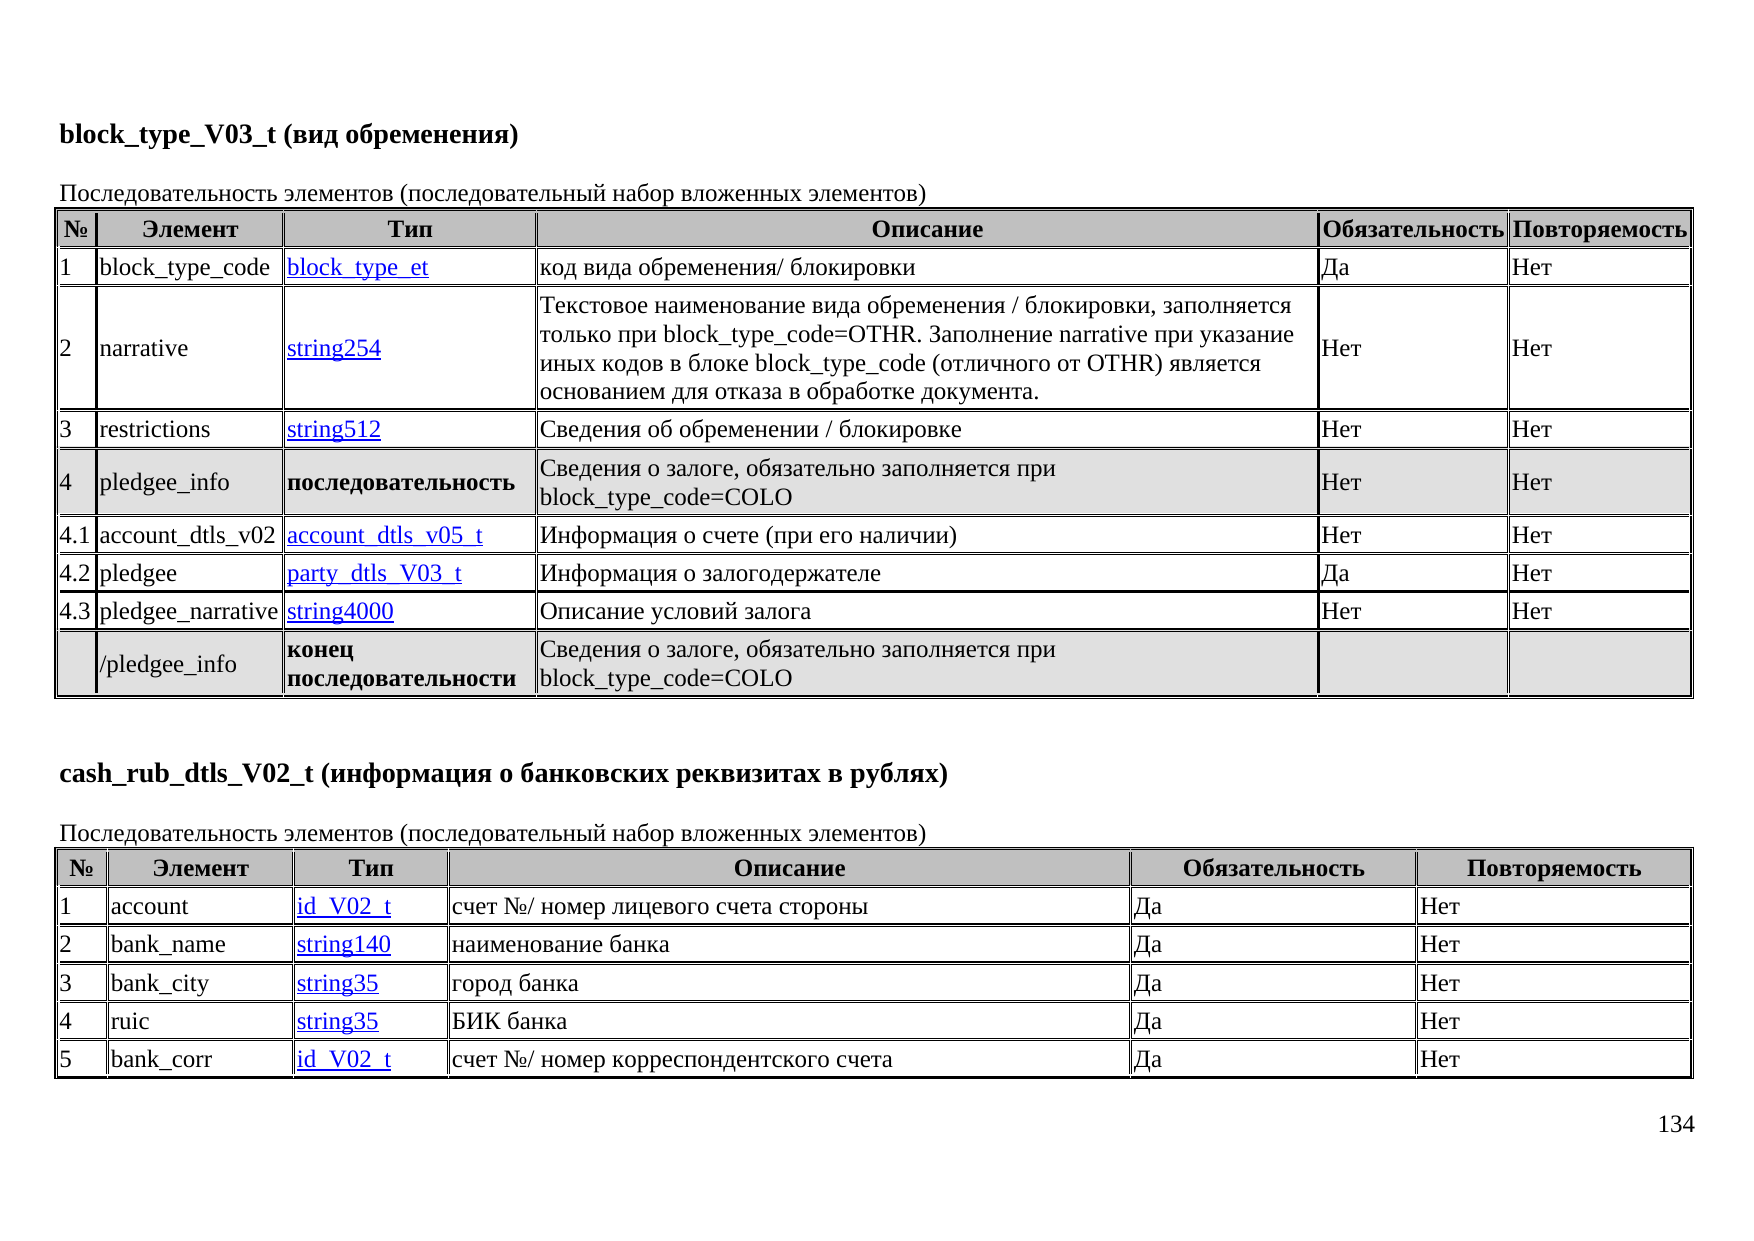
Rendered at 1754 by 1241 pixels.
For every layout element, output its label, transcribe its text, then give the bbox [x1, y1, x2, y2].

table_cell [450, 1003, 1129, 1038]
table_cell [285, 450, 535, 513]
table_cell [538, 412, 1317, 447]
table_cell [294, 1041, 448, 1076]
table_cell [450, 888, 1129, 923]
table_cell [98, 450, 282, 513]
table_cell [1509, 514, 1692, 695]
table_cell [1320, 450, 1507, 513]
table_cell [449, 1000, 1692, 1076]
subtitle cash_rub_dtls_V02_t (информация о банковских реквизитах в рублях) [59, 756, 1695, 789]
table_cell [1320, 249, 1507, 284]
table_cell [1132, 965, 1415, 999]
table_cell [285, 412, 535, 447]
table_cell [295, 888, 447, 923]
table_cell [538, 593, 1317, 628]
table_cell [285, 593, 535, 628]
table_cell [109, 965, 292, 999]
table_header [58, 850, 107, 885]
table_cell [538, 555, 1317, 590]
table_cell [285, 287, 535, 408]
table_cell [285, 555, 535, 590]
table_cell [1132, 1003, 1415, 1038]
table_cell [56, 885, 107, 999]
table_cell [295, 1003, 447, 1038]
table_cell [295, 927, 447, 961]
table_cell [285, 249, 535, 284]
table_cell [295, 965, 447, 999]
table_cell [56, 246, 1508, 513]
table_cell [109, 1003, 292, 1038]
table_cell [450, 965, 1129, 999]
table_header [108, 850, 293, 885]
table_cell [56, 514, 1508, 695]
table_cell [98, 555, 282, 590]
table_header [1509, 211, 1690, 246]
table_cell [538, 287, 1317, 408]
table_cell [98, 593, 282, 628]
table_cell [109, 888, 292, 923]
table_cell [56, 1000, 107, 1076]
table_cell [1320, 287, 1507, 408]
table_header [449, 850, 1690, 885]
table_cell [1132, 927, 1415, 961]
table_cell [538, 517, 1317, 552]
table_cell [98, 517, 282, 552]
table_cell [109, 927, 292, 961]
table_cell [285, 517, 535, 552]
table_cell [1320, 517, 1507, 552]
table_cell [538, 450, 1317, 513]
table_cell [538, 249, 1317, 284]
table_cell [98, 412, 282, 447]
text Последовательность элементов (последовательный набор вложенных элементов) [59, 178, 1695, 207]
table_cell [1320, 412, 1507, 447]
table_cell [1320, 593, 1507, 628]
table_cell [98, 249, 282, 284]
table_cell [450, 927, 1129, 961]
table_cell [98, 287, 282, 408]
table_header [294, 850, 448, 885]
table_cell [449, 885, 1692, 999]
text Последовательность элементов (последовательный набор вложенных элементов) [59, 818, 1695, 847]
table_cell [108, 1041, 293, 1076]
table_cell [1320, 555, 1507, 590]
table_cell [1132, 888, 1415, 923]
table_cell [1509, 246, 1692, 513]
subtitle block_type_V03_t (вид обременения) [59, 117, 1695, 149]
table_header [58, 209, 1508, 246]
